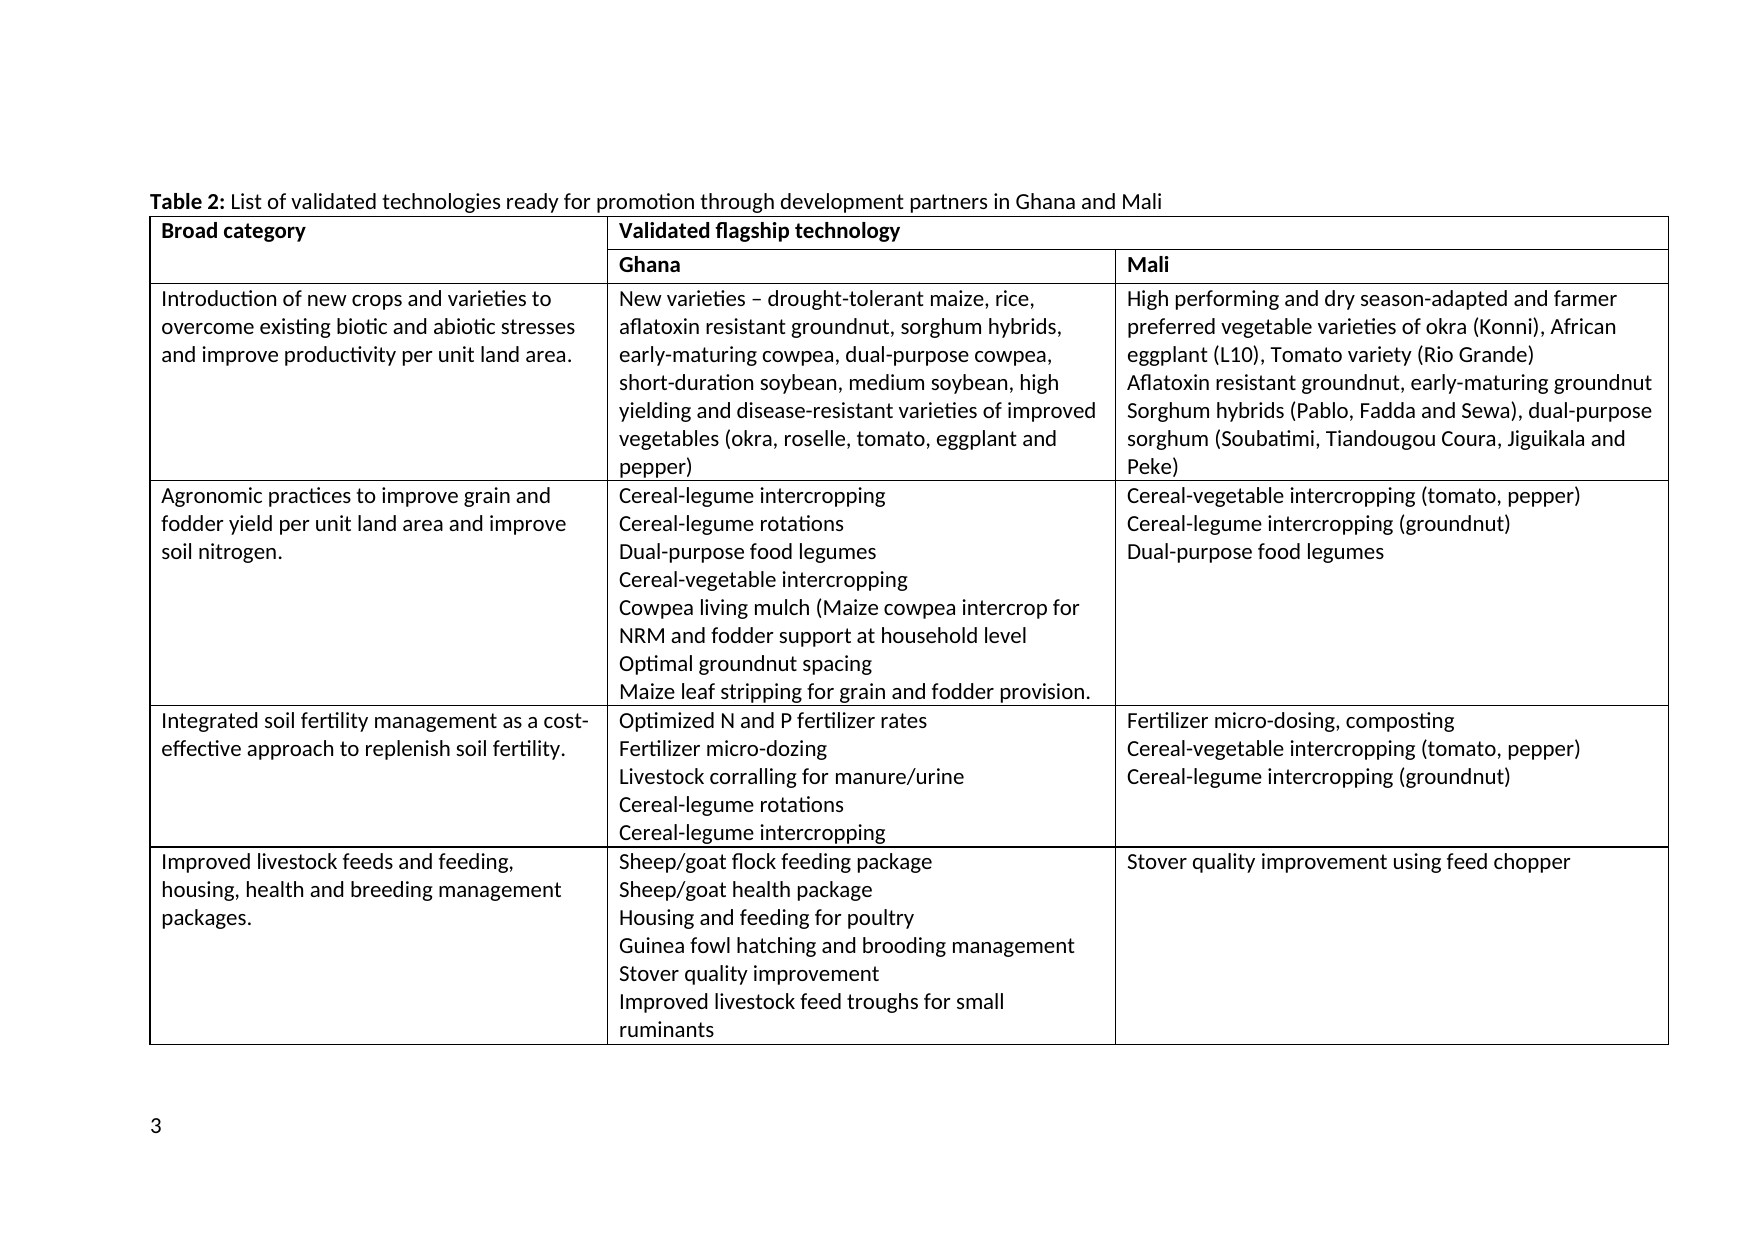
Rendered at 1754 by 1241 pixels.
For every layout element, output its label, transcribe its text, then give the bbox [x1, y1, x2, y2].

table_cell New varieties – drought-tolerant maize, rice, aflatoxin resistant groundnut, sorghum hybrids, early-maturing cowpea, dual-purpose cowpea, short-duration soybean, medium soybean, high yielding and disease-resistant varieties of improved vegetables (okra, roselle, tomato, eggplant and pepper) [608, 284, 1115, 480]
table_cell Stover quality improvement using feed chopper [1116, 848, 1668, 1043]
table_cell Ghana [608, 250, 1115, 283]
table_cell Cereal-legume intercropping Cereal-legume rotations Dual-purpose food legumes Cereal-vegetable intercropping Cowpea living mulch (Maize cowpea intercrop for NRM and fodder support at household level Optimal groundnut spacing Maize leaf stripping for grain and fodder provision. [608, 481, 1115, 705]
table_header Broad category [151, 217, 607, 283]
table_cell Fertilizer micro-dosing, composting Cereal-vegetable intercropping (tomato, pepper) Cereal-legume intercropping (groundnut) [1116, 706, 1668, 846]
table_cell Improved livestock feeds and feeding, housing, health and breeding management packages. [151, 848, 607, 1043]
table_cell Cereal-vegetable intercropping (tomato, pepper) Cereal-legume intercropping (groundnut) Dual-purpose food legumes [1116, 481, 1668, 705]
table_header Validated flagship technology [608, 217, 1668, 249]
table_cell Introduction of new crops and varieties to overcome existing biotic and abiotic stresses and improve productivity per unit land area. [151, 284, 607, 480]
text Table 2: List of validated technologies ready for promotion through development partners in Ghana and Mali [150, 187, 1604, 216]
table_cell Agronomic practices to improve grain and fodder yield per unit land area and improve soil nitrogen. [151, 481, 607, 705]
table_cell Optimized N and P fertilizer rates Fertilizer micro-dozing Livestock corralling for manure/urine Cereal-legume rotations Cereal-legume intercropping [608, 706, 1115, 846]
table_cell High performing and dry season-adapted and farmer preferred vegetable varieties of okra (Konni), African eggplant (L10), Tomato variety (Rio Grande) Aflatoxin resistant groundnut, early-maturing groundnut Sorghum hybrids (Pablo, Fadda and Sewa), dual-purpose sorghum (Soubatimi, Tiandougou Coura, Jiguikala and Peke) [1116, 284, 1668, 480]
table_cell Mali [1116, 250, 1668, 283]
table_cell Integrated soil fertility management as a cost-effective approach to replenish soil fertility. [151, 706, 607, 846]
table_cell Sheep/goat flock feeding package Sheep/goat health package Housing and feeding for poultry Guinea fowl hatching and brooding management Stover quality improvement Improved livestock feed troughs for small ruminants [608, 848, 1115, 1043]
